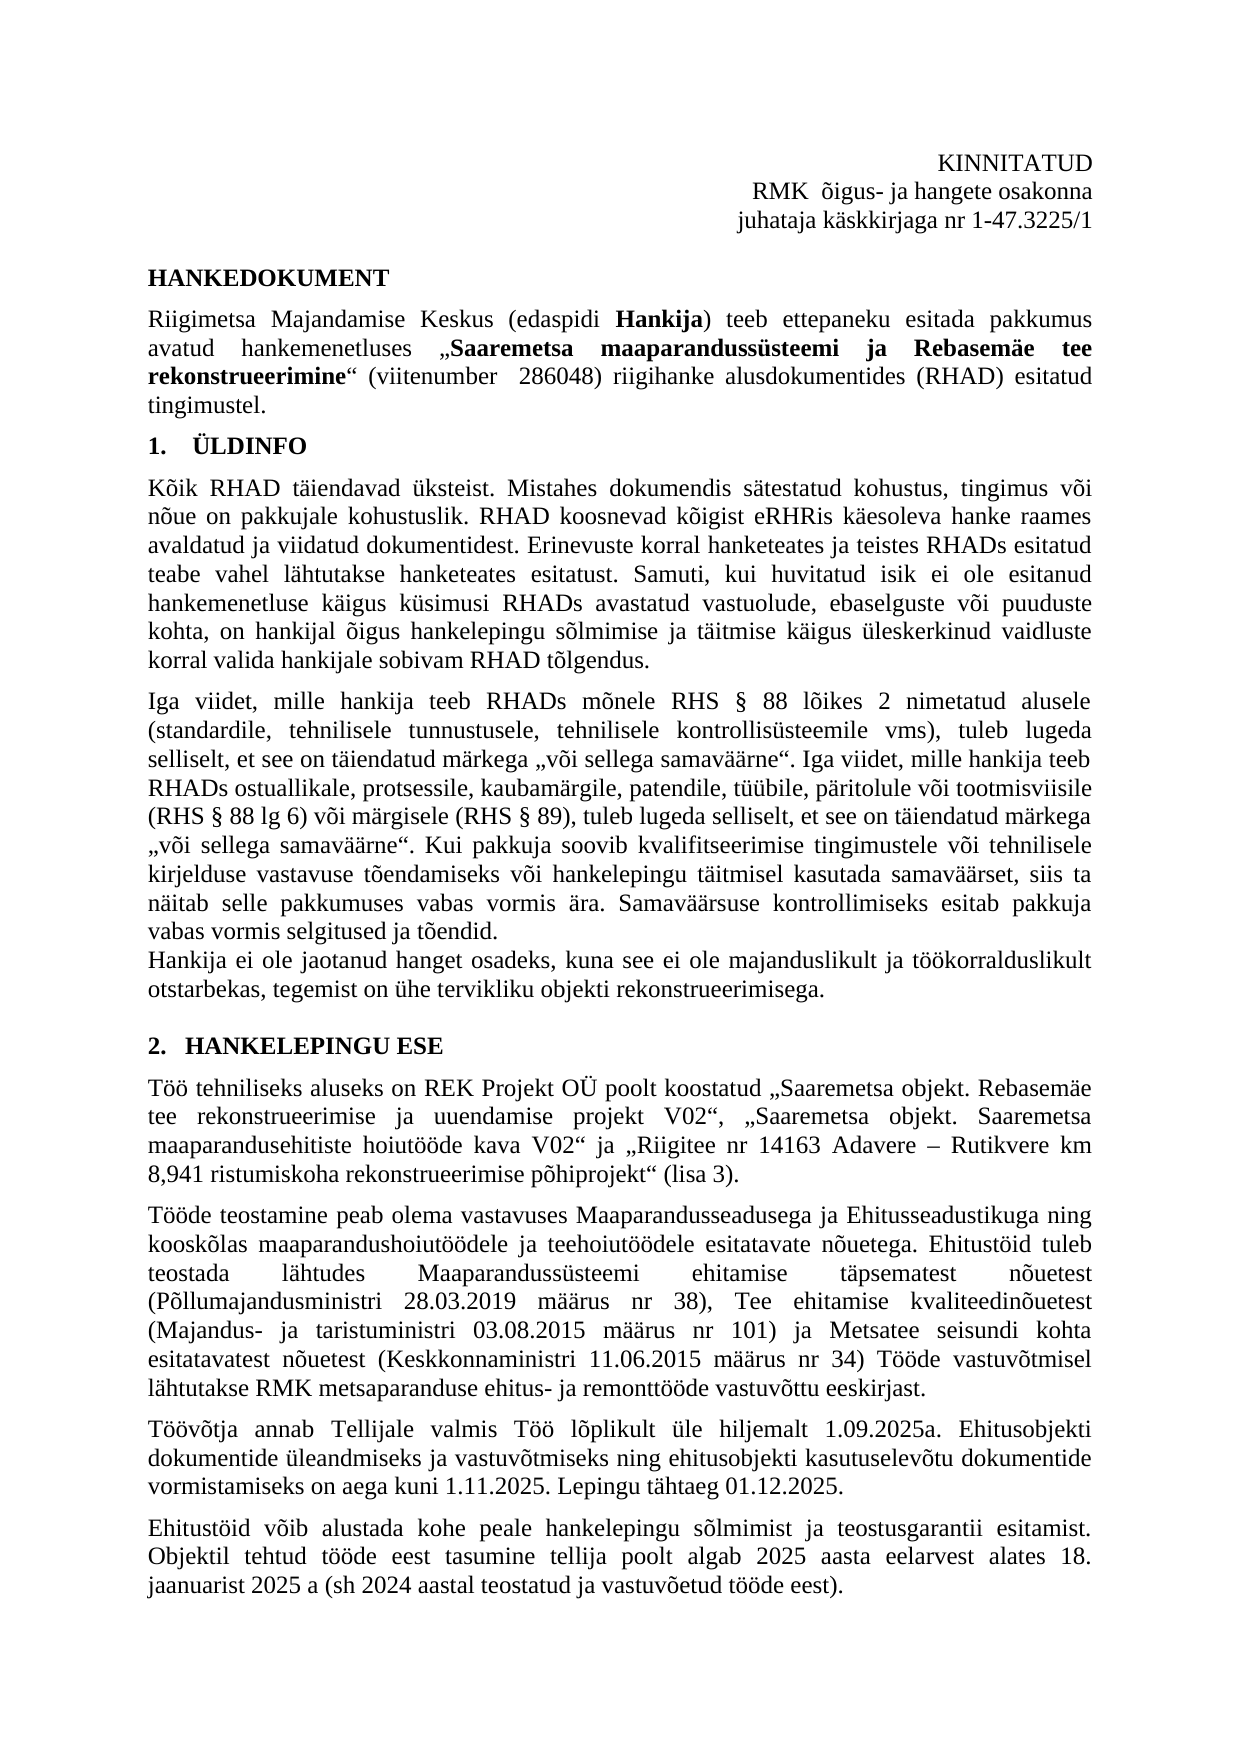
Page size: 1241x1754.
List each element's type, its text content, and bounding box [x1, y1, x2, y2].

list HANKELEPINGU ESE [148, 1031, 1093, 1060]
text HANKEDOKUMENT [148, 263, 1093, 291]
list Töövõtja annab Tellijale valmis Töö lõplikult üle hiljemalt 1.09.2025a. Ehitusobjekti dokumentide üleandmiseks ja vastuvõtmiseks ning ehitusobjekti kasutuselevõtu dokumentide vormistamiseks on aega kuni 1.11.2025. Lepingu tähtaeg 01.12.2025. [148, 1414, 1093, 1500]
text KINNITATUD [148, 148, 1093, 176]
list Ehitustöid võib alustada kohe peale hankelepingu sõlmimist ja teostusgarantii esitamist. Objektil tehtud tööde eest tasumine tellija poolt algab 2025 aasta eelarvest alates 18. jaanuarist 2025 a (sh 2024 aastal teostatud ja vastuvõetud tööde eest). [148, 1513, 1093, 1599]
list Hankija ei ole jaotanud hanget osadeks, kuna see ei ole majanduslikult ja töökorralduslikult otstarbekas, tegemist on ühe tervikliku objekti rekonstrueerimisega. [148, 945, 1093, 1003]
text RMK õigus- ja hangete osakonna [148, 176, 1093, 205]
list ÜLDINFO [148, 431, 1093, 460]
list Kõik RHAD täiendavad üksteist. Mistahes dokumendis sätestatud kohustus, tingimus või nõue on pakkujale kohustuslik. RHAD koosnevad kõigist eRHRis käesoleva hanke raames avaldatud ja viidatud dokumentidest. Erinevuste korral hanketeates ja teistes RHADs esitatud teabe vahel lähtutakse hanketeates esitatust. Samuti, kui huvitatud isik ei ole esitanud hankemenetluse käigus küsimusi RHADs avastatud vastuolude, ebaselguste või puuduste kohta, on hankijal õigus hankelepingu sõlmimise ja täitmise käigus üleskerkinud vaidluste korral valida hankijale sobivam RHAD tõlgendus. [148, 473, 1093, 674]
text Riigimetsa Majandamise Keskus (edaspidi Hankija) teeb ettepaneku esitada pakkumus avatud hankemenetluses „Saaremetsa maaparandussüsteemi ja Rebasemäe tee rekonstrueerimine“ (viitenumber 286048) riigihanke alusdokumentides (RHAD) esitatud tingimustel. [148, 304, 1093, 419]
list Töö tehniliseks aluseks on REK Projekt OÜ poolt koostatud „Saaremetsa objekt. Rebasemäe tee rekonstrueerimise ja uuendamise projekt V02“, „Saaremetsa objekt. Saaremetsa maaparandusehitiste hoiutööde kava V02“ ja „Riigitee nr 14163 Adavere – Rutikvere km 8,941 ristumiskoha rekonstrueerimise põhiprojekt“ (lisa 3). [148, 1073, 1093, 1188]
list Tööde teostamine peab olema vastavuses Maaparandusseadusega ja Ehitusseadustikuga ning kooskõlas maaparandushoiutöödele ja teehoiutöödele esitatavate nõuetega. Ehitustöid tuleb teostada lähtudes Maaparandussüsteemi ehitamise täpsematest nõuetest (Põllumajandusministri 28.03.2019 määrus nr 38), Tee ehitamise kvaliteedinõuetest (Majandus- ja taristuministri 03.08.2015 määrus nr 101) ja Metsatee seisundi kohta esitatavatest nõuetest (Keskkonnaministri 11.06.2015 määrus nr 34) Tööde vastuvõtmisel lähtutakse RMK metsaparanduse ehitus- ja remonttööde vastuvõttu eeskirjast. [148, 1200, 1093, 1401]
list Iga viidet, mille hankija teeb RHADs mõnele RHS § 88 lõikes 2 nimetatud alusele (standardile, tehnilisele tunnustusele, tehnilisele kontrollisüsteemile vms), tuleb lugeda selliselt, et see on täiendatud märkega „või sellega samaväärne“. Iga viidet, mille hankija teeb RHADs ostuallikale, protsessile, kaubamärgile, patendile, tüübile, päritolule või tootmisviisile (RHS § 88 lg 6) või märgisele (RHS § 89), tuleb lugeda selliselt, et see on täiendatud märkega „või sellega samaväärne“. Kui pakkuja soovib kvalifitseerimise tingimustele või tehnilisele kirjelduse vastavuse tõendamiseks või hankelepingu täitmisel kasutada samaväärset, siis ta näitab selle pakkumuses vabas vormis ära. Samaväärsuse kontrollimiseks esitab pakkuja vabas vormis selgitused ja tõendid. [148, 686, 1093, 945]
text juhataja käskkirjaga nr 1-47.3225/1 [148, 205, 1093, 234]
